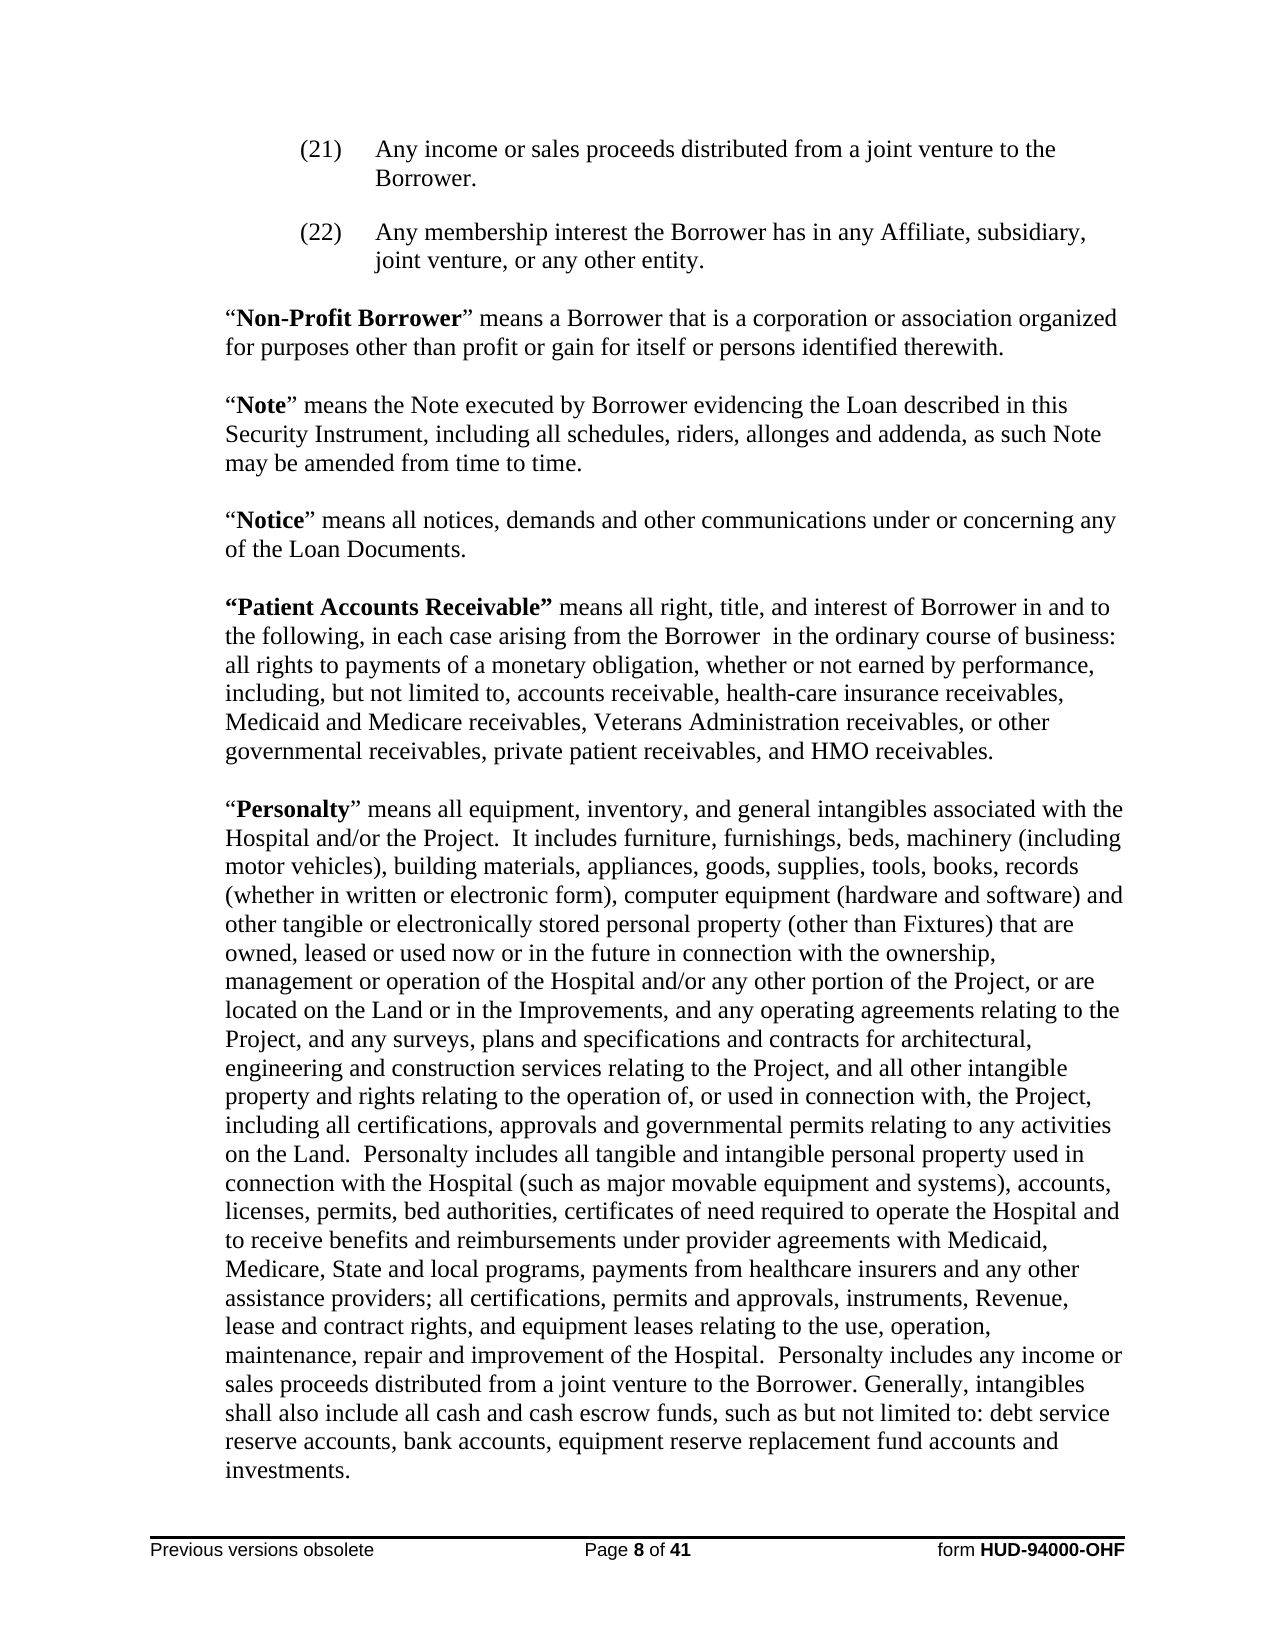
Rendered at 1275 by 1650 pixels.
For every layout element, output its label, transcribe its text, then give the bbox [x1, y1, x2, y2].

text (22) Any membership interest the Borrower has in any Affiliate, subsidiary, joint venture, or any other entity. [300, 217, 1125, 274]
text “Note” means the Note executed by Borrower evidencing the Loan described in this Security Instrument, including all schedules, riders, allonges and addenda, as such Note may be amended from time to time. [225, 390, 1125, 476]
text “Notice” means all notices, demands and other communications under or concerning any of the Loan Documents. [225, 506, 1125, 563]
text “Non-Profit Borrower” means a Borrower that is a corporation or association organized for purposes other than profit or gain for itself or persons identified therewith. [225, 303, 1125, 361]
text (21) Any income or sales proceeds distributed from a joint venture to the Borrower. [300, 134, 1125, 192]
text “Personalty” means all equipment, inventory, and general intangibles associated with the Hospital and/or the Project. It includes furniture, furnishings, beds, machinery (including motor vehicles), building materials, appliances, goods, supplies, tools, books, records (whether in written or electronic form), computer equipment (hardware and software) and other tangible or electronically stored personal property (other than Fixtures) that are owned, leased or used now or in the future in connection with the ownership, management or operation of the Hospital and/or any other portion of the Project, or are located on the Land or in the Improvements, and any operating agreements relating to the Project, and any surveys, plans and specifications and contracts for architectural, engineering and construction services relating to the Project, and all other intangible property and rights relating to the operation of, or used in connection with, the Project, including all certifications, approvals and governmental permits relating to any activities on the Land. Personalty includes all tangible and intangible personal property used in connection with the Hospital (such as major movable equipment and systems), accounts, licenses, permits, bed authorities, certificates of need required to operate the Hospital and to receive benefits and reimbursements under provider agreements with Medicaid, Medicare, State and local programs, payments from healthcare insurers and any other assistance providers; all certifications, permits and approvals, instruments, Revenue, lease and contract rights, and equipment leases relating to the use, operation, maintenance, repair and improvement of the Hospital. Personalty includes any income or sales proceeds distributed from a joint venture to the Borrower. Generally, intangibles shall also include all cash and cash escrow funds, such as but not limited to: debt service reserve accounts, bank accounts, equipment reserve replacement fund accounts and investments. [225, 794, 1125, 1484]
text “Patient Accounts Receivable” means all right, title, and interest of Borrower in and to the following, in each case arising from the Borrower in the ordinary course of business: all rights to payments of a monetary obligation, whether or not earned by performance, including, but not limited to, accounts receivable, health-care insurance receivables, Medicaid and Medicare receivables, Veterans Administration receivables, or other governmental receivables, private patient receivables, and HMO receivables. [225, 592, 1125, 765]
